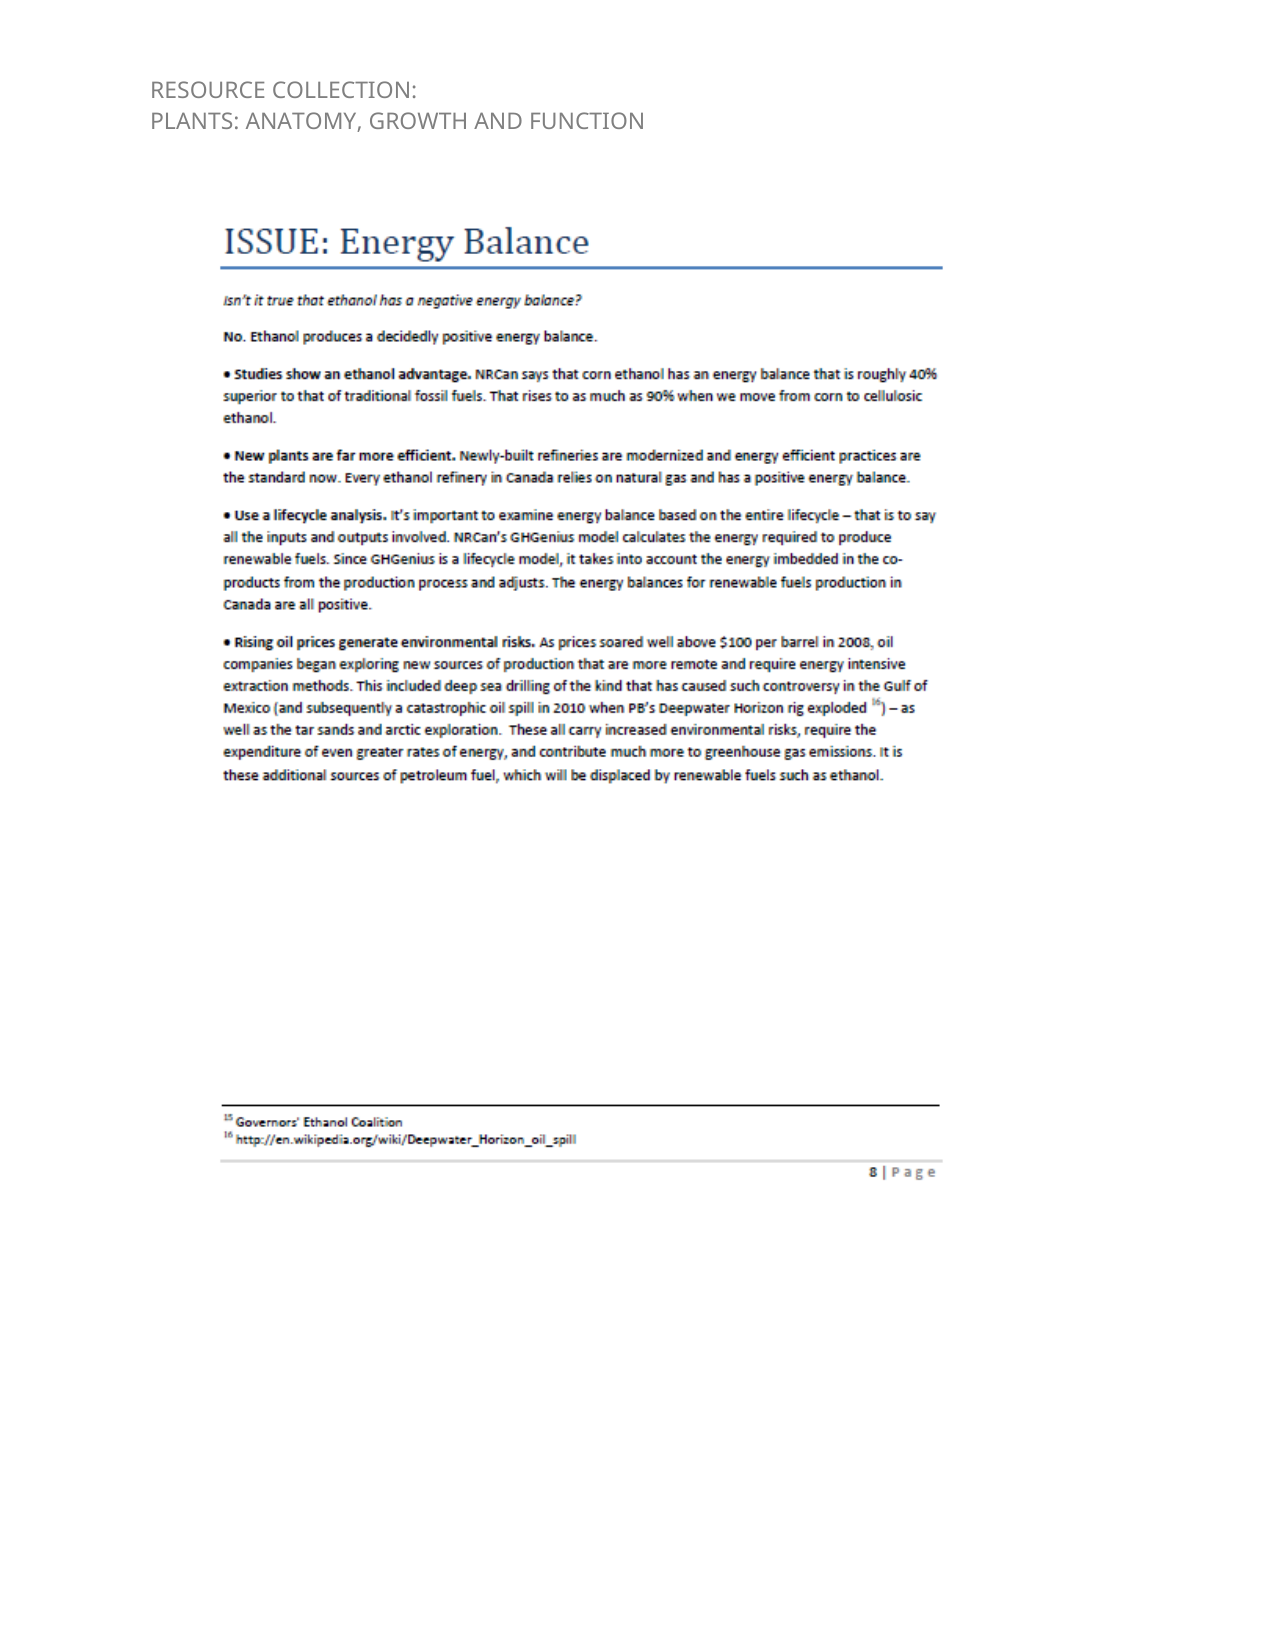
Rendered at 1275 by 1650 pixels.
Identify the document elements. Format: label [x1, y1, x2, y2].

picture [150, 150, 1001, 1188]
